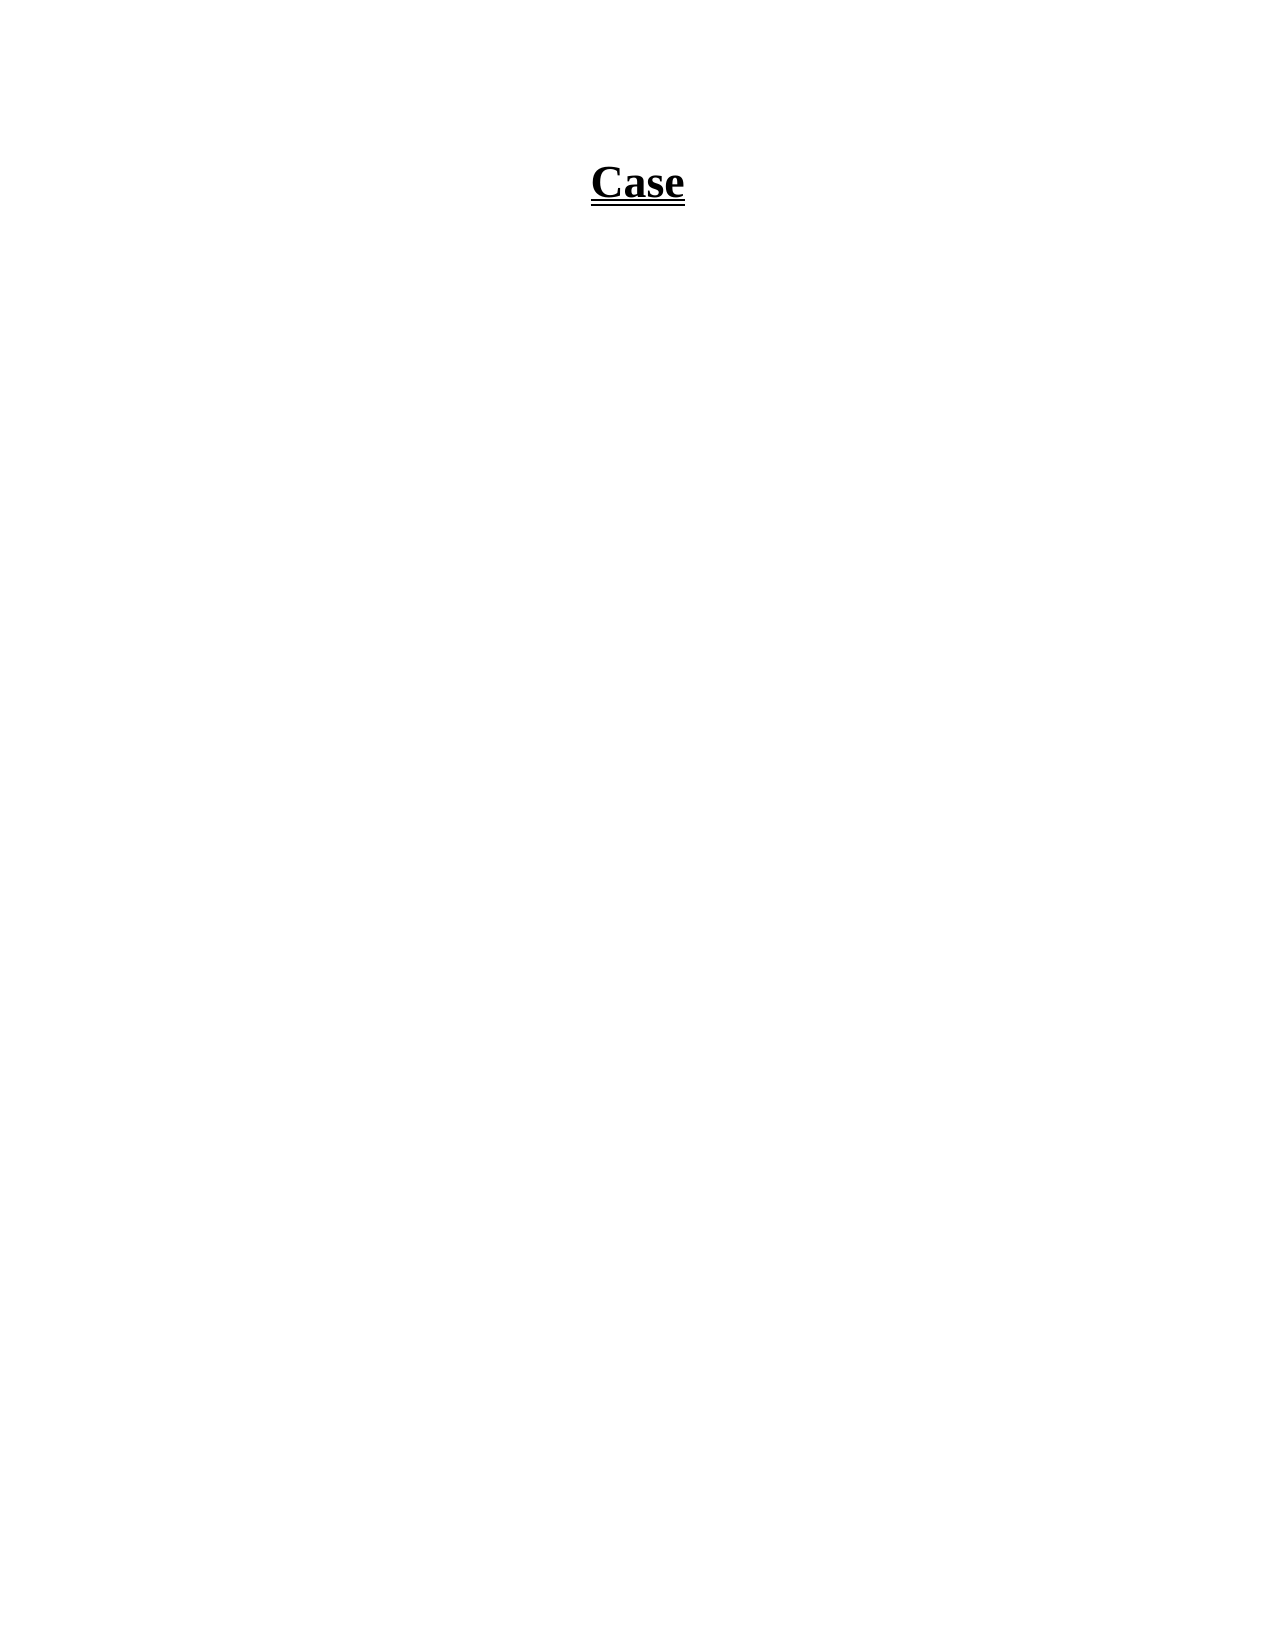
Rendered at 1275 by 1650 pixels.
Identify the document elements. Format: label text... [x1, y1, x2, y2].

subtitle Case [187, 154, 1087, 207]
